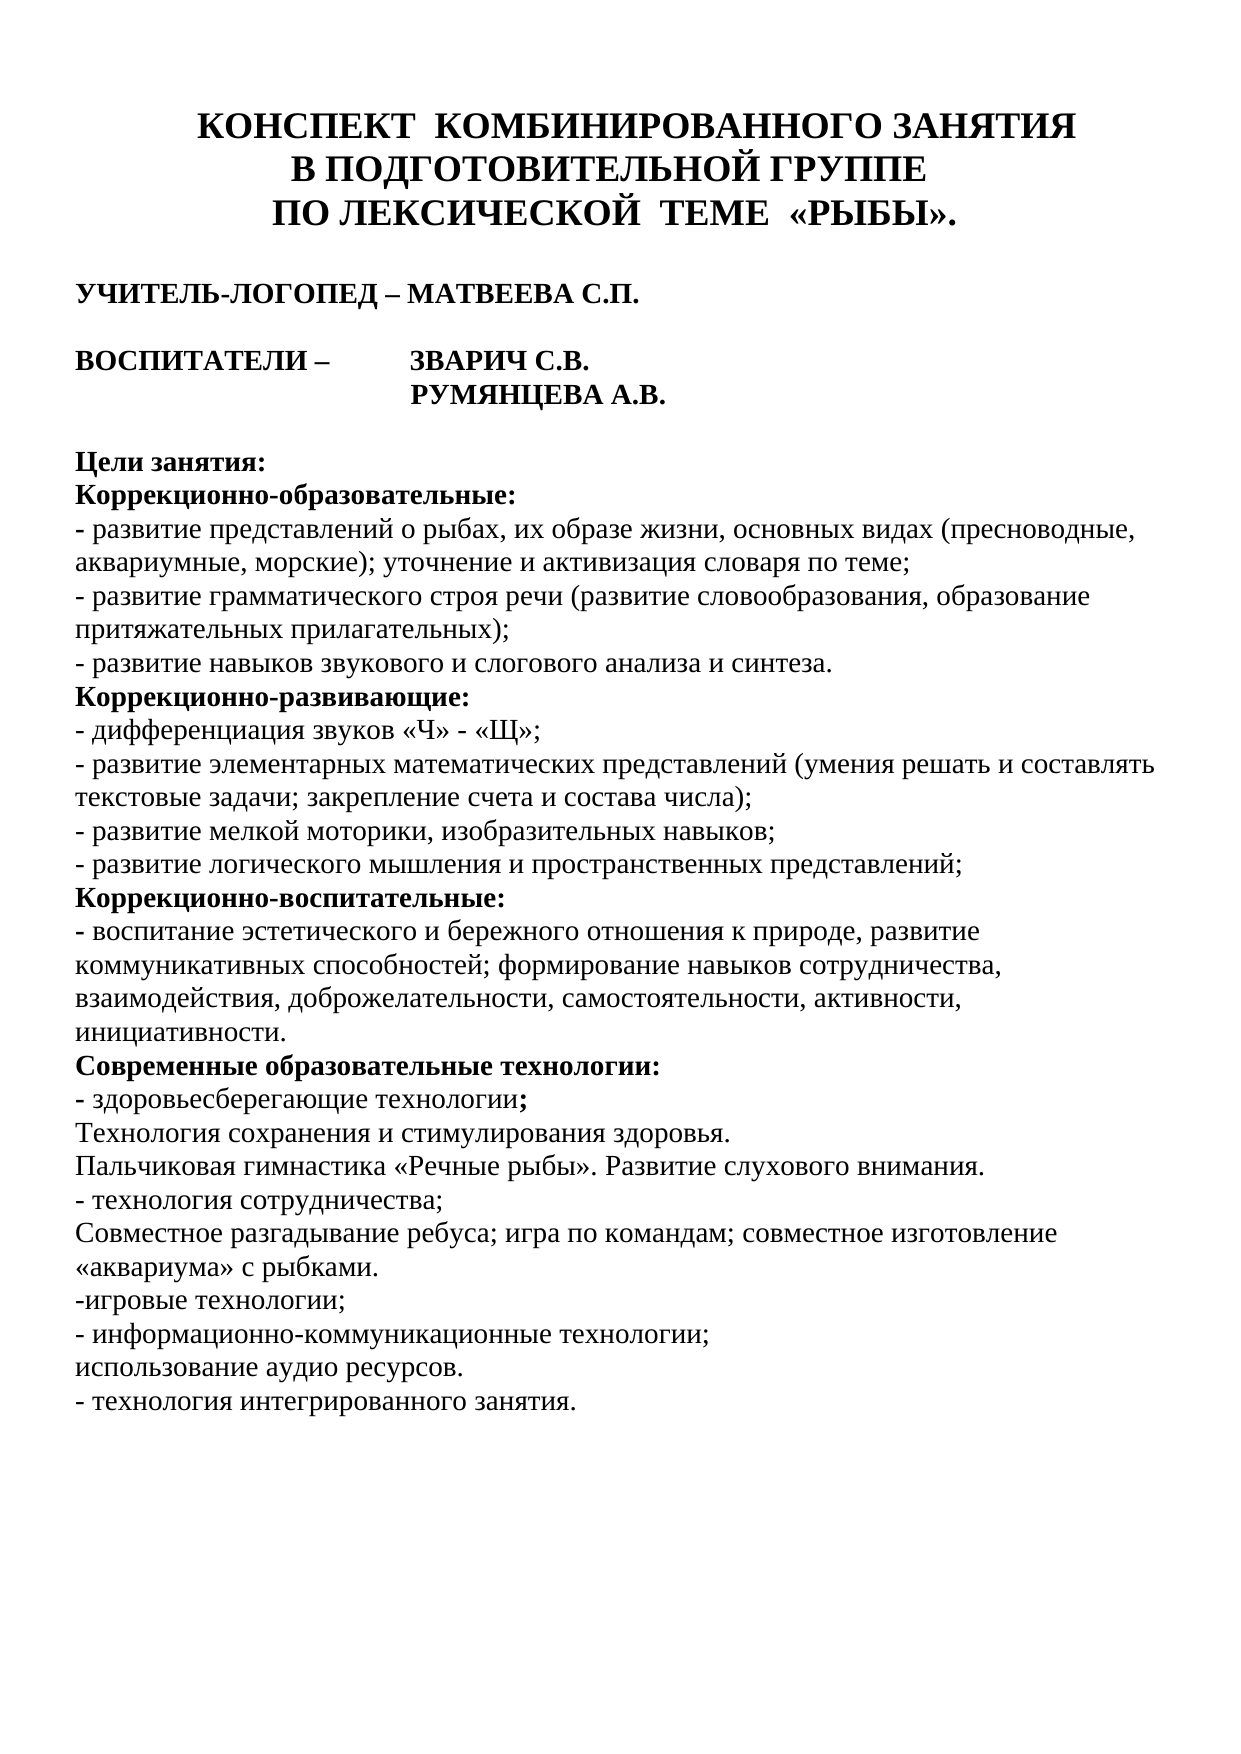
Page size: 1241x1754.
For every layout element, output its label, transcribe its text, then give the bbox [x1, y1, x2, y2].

text ВОСПИТАТЕЛИ – ЗВАРИЧ С.В. [75, 343, 1165, 377]
text Пальчиковая гимнастика «Речные рыбы». Развитие слухового внимания. [75, 1148, 1165, 1182]
text РУМЯНЦЕВА А.В. [75, 377, 1165, 410]
text - развитие логического мышления и пространственных представлений; [75, 846, 1165, 880]
text УЧИТЕЛЬ-ЛОГОПЕД – МАТВЕЕВА С.П. [75, 276, 1165, 310]
text - технология сотрудничества; [75, 1182, 1165, 1215]
text -игровые технологии; [75, 1282, 1165, 1316]
text - информационно-коммуникационные технологии; [75, 1316, 1165, 1349]
text - дифференциация звуков «Ч» - «Щ»; [75, 712, 1165, 746]
text В ПОДГОТОВИТЕЛЬНОЙ ГРУППЕ [75, 147, 1165, 190]
text Коррекционно-образовательные: [75, 477, 1165, 511]
text ПО ЛЕКСИЧЕСКОЙ ТЕМЕ «РЫБЫ». [75, 190, 1165, 233]
text - здоровьесберегающие технологии; [75, 1081, 1165, 1115]
text использование аудио ресурсов. [75, 1349, 1165, 1383]
text - развитие навыков звукового и слогового анализа и синтеза. [75, 645, 1165, 679]
text Современные образовательные технологии: [75, 1048, 1165, 1081]
text - воспитание эстетического и бережного отношения к природе, развитие коммуникативных способностей; формирование навыков сотрудничества, взаимодействия, доброжелательности, самостоятельности, активности, инициативности. [75, 913, 1165, 1048]
text - технология интегрированного занятия. [75, 1383, 1165, 1417]
text Совместное разгадывание ребуса; игра по командам; совместное изготовление «аквариума» с рыбками. [75, 1215, 1165, 1282]
text Коррекционно-воспитательные: [75, 880, 1165, 913]
text Технология сохранения и стимулирования здоровья. [75, 1115, 1165, 1148]
text - развитие грамматического строя речи (развитие словообразования, образование притяжательных прилагательных); [75, 578, 1165, 645]
text - развитие мелкой моторики, изобразительных навыков; [75, 813, 1165, 846]
text Коррекционно-развивающие: [75, 679, 1165, 712]
text - развитие представлений о рыбах, их образе жизни, основных видах (пресноводные, аквариумные, морские); уточнение и активизация словаря по теме; [75, 511, 1165, 578]
text - развитие элементарных математических представлений (умения решать и составлять текстовые задачи; закрепление счета и состава числа); [75, 746, 1165, 813]
text КОНСПЕКТ КОМБИНИРОВАННОГО ЗАНЯТИЯ [75, 104, 1165, 147]
text Цели занятия: [75, 444, 1165, 477]
